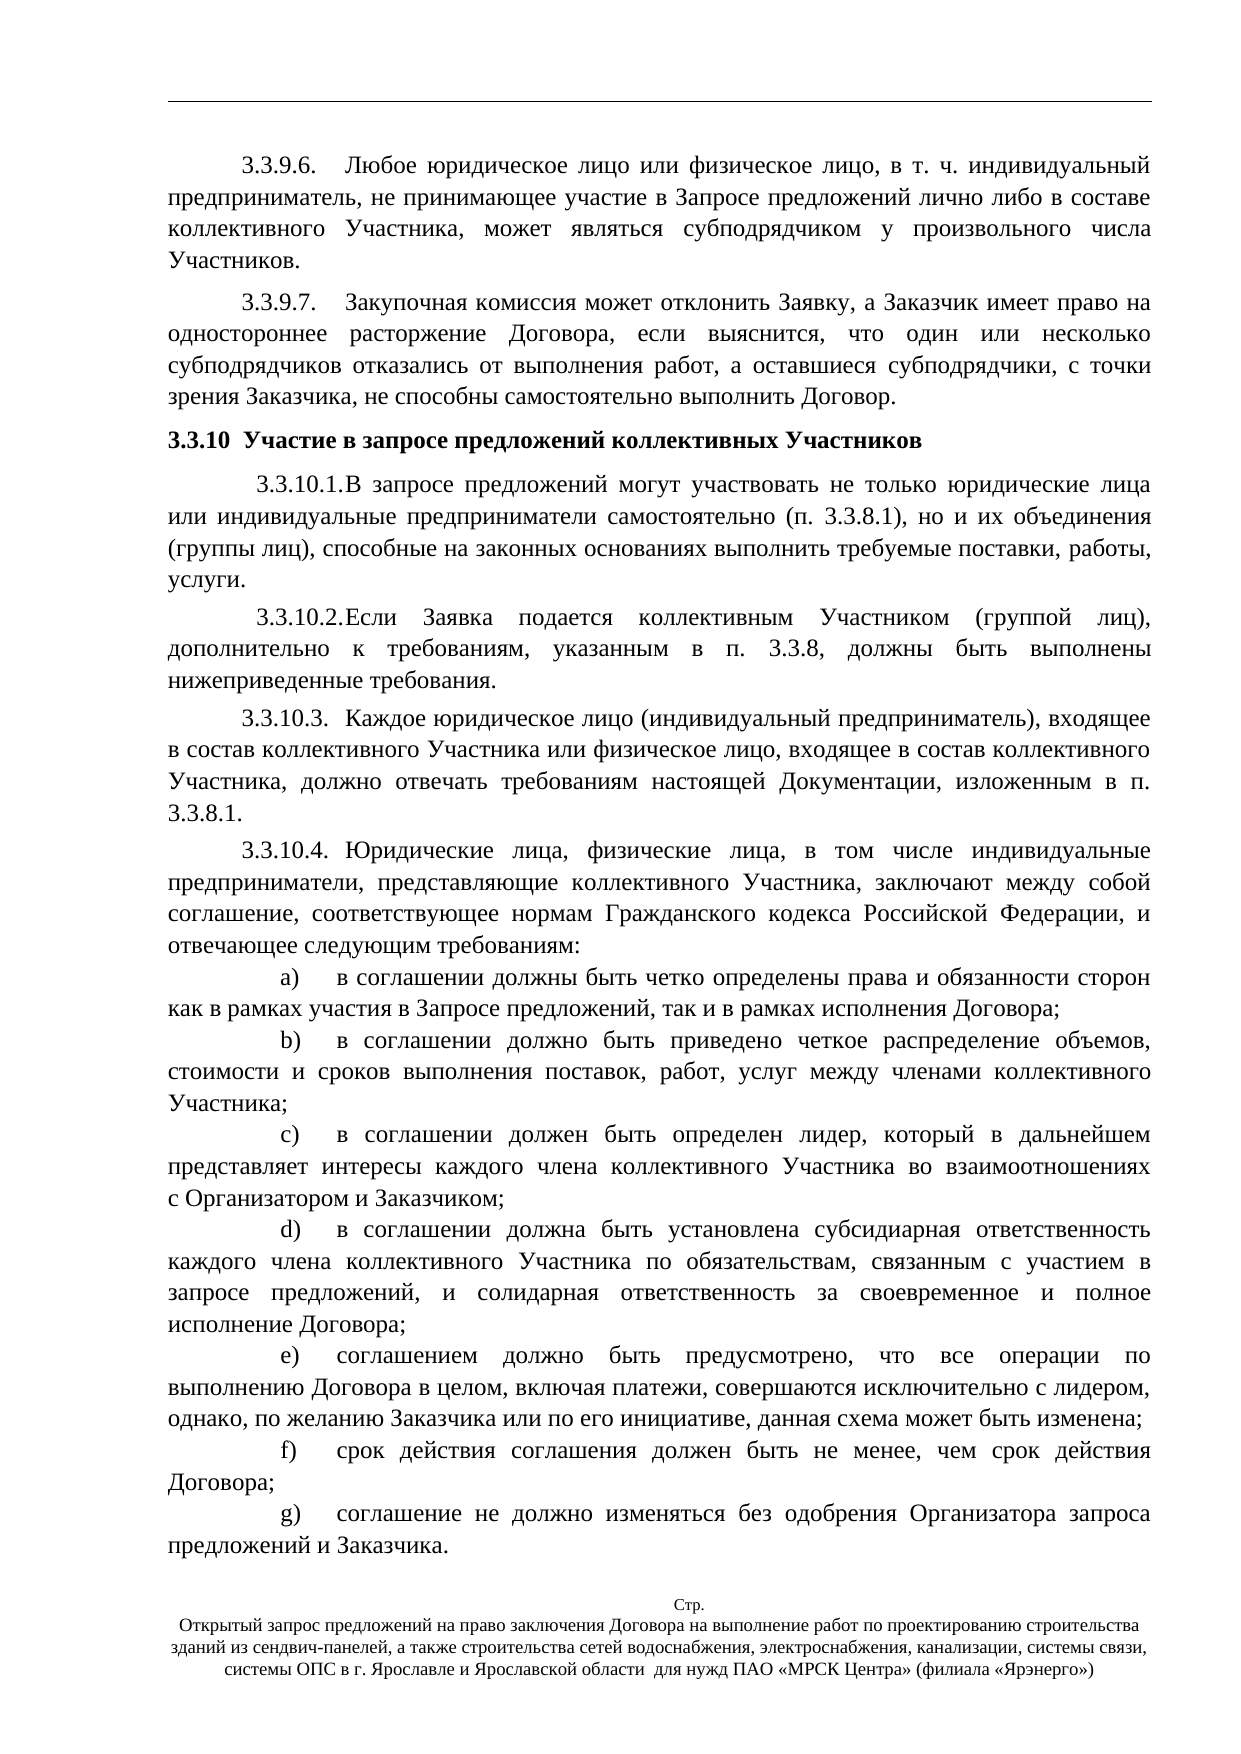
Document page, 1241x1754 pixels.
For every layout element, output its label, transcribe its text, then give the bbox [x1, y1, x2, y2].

list в соглашении должен быть определен лидер, который в дальнейшем представляет интересы каждого члена коллективного Участника во взаимоотношениях с Организатором и Заказчиком; [168, 1119, 1152, 1211]
list в соглашении должны быть четко определены права и обязанности сторон как в рамках участия в Запросе предложений, так и в рамках исполнения Договора; [168, 962, 1152, 1022]
list соглашение не должно изменяться без одобрения Организатора запроса предложений и Заказчика. [168, 1498, 1152, 1558]
list срок действия соглашения должен быть не менее, чем срок действия Договора; [168, 1435, 1152, 1495]
list Каждое юридическое лицо (индивидуальный предприниматель), входящее в состав коллективного Участника или физическое лицо, входящее в состав коллективного Участника, должно отвечать требованиям настоящей Документации, изложенным в п. 3.3.8.1. [168, 703, 1152, 826]
list Закупочная комиссия может отклонить Заявку, а Заказчик имеет право на одностороннее расторжение Договора, если выяснится, что один или несколько субподрядчиков отказались от выполнения работ, а оставшиеся субподрядчики, с точки зрения Заказчика, не способны самостоятельно выполнить Договор. [168, 287, 1152, 410]
list Юридические лица, физические лица, в том числе индивидуальные предприниматели, представляющие коллективного Участника, заключают между собой соглашение, соответствующее нормам Гражданского кодекса Российской Федерации, и отвечающее следующим требованиям: [168, 835, 1152, 959]
list соглашением должно быть предусмотрено, что все операции по выполнению Договора в целом, включая платежи, совершаются исключительно с лидером, однако, по желанию Заказчика или по его инициативе, данная схема может быть изменена; [168, 1340, 1152, 1432]
subtitle Участие в запросе предложений коллективных Участников [168, 425, 1152, 454]
list в соглашении должно быть приведено четкое распределение объемов, стоимости и сроков выполнения поставок, работ, услуг между членами коллективного Участника; [168, 1025, 1152, 1117]
list Любое юридическое лицо или физическое лицо, в т. ч. индивидуальный предприниматель, не принимающее участие в Запросе предложений лично либо в составе коллективного Участника, может являться субподрядчиком у произвольного числа Участников. [168, 150, 1152, 273]
list в соглашении должна быть установлена субсидиарная ответственность каждого члена коллективного Участника по обязательствам, связанным с участием в запросе предложений, и солидарная ответственность за своевременное и полное исполнение Договора; [168, 1214, 1152, 1338]
list В запросе предложений могут участвовать не только юридические лица или индивидуальные предприниматели самостоятельно (п. 3.3.8.1), но и их объединения (группы лиц), способные на законных основаниях выполнить требуемые поставки, работы, услуги. [168, 469, 1152, 593]
list Если Заявка подается коллективным Участником (группой лиц), дополнительно к требованиям, указанным в п. 3.3.8, должны быть выполнены нижеприведенные требования. [168, 602, 1152, 694]
